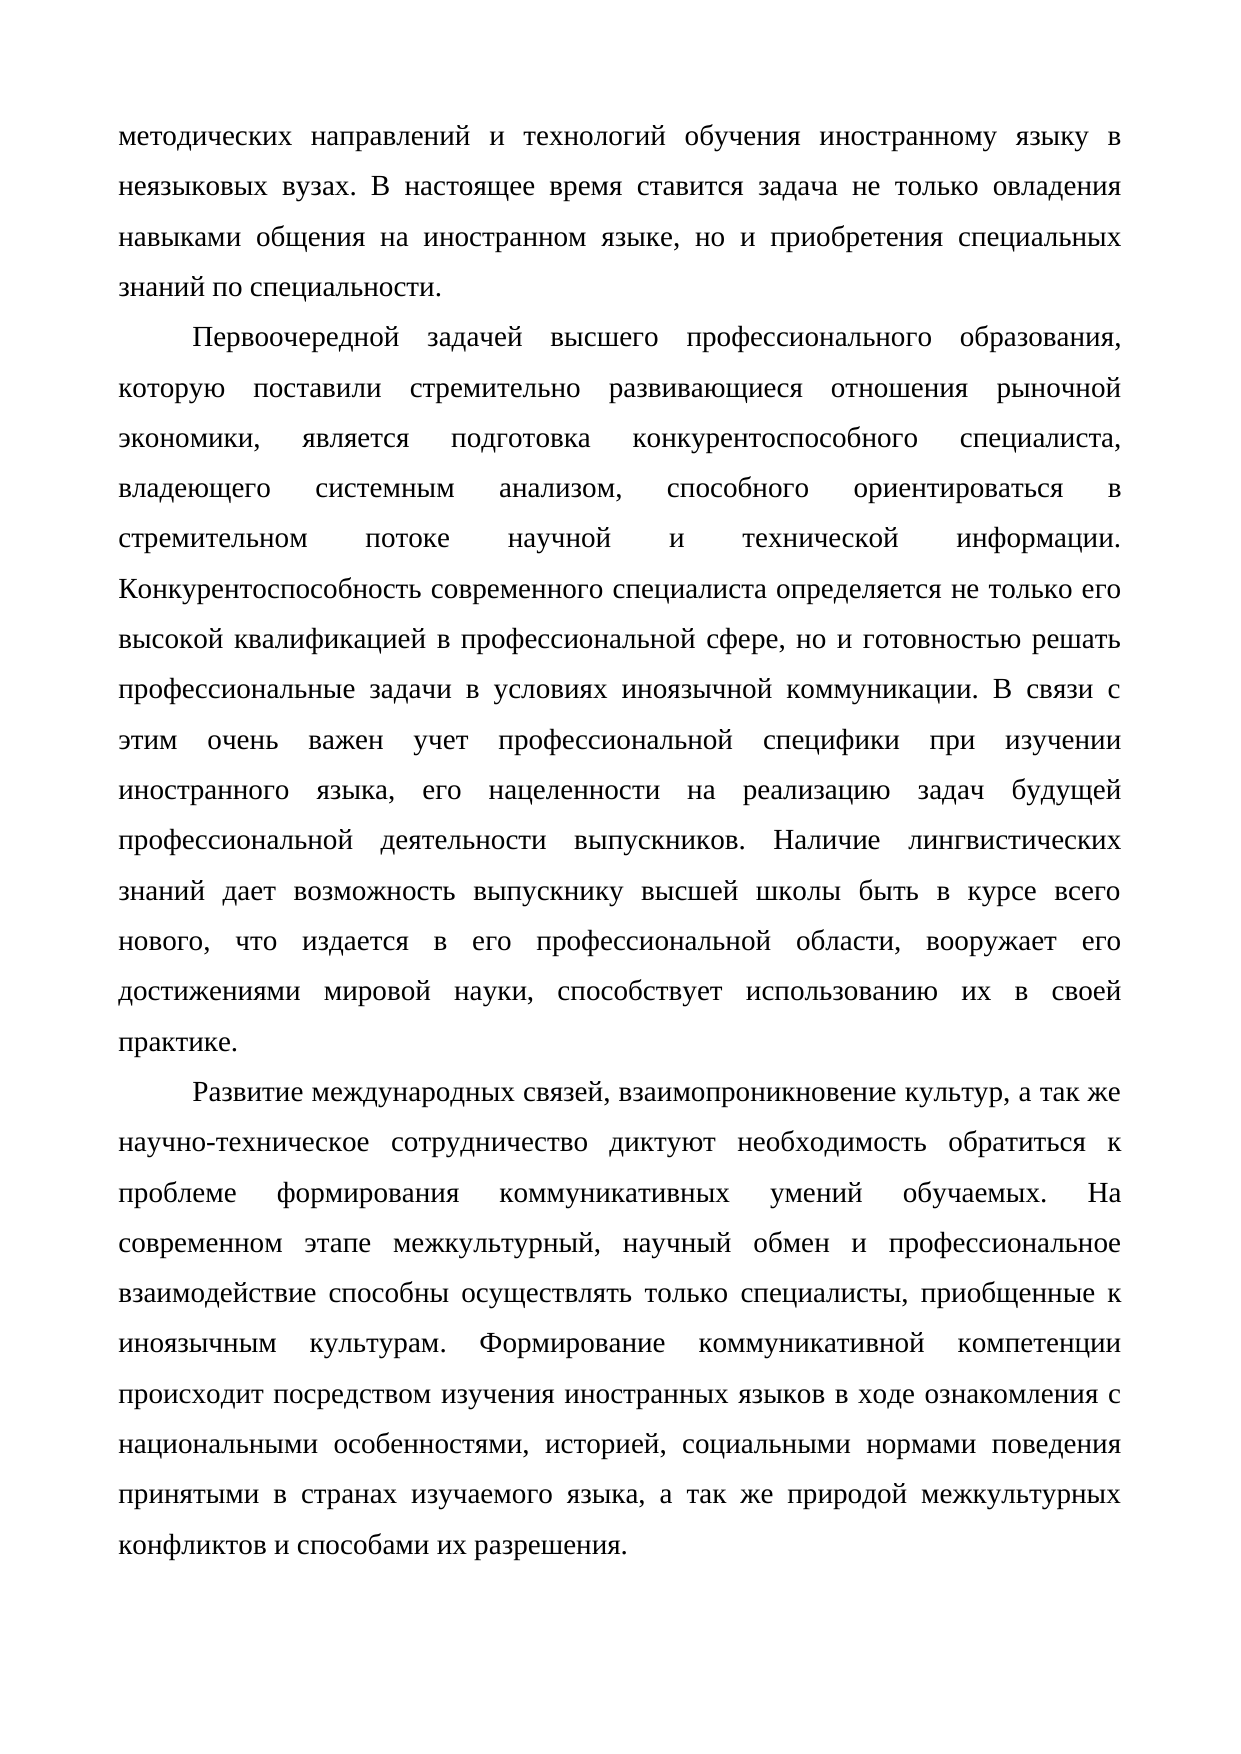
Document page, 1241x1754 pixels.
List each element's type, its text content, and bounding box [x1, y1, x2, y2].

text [118, 118, 1122, 303]
text Первоочередной задачей высшего профессионального образования, которую поставили стремительно развивающиеся отношения рыночной экономики, является подготовка конкурентоспособного специалиста, владеющего системным анализом, способного ориентироваться в стремительном потоке научной и технической информации. Конкурентоспособность современного специалиста определяется не только его высокой квалификацией в профессиональной сфере, но и готовностью решать профессиональные задачи в условиях иноязычной коммуникации. В связи с этим очень важен учет профессиональной специфики при изучении иностранного языка, его нацеленности на реализацию задач будущей профессиональной деятельности выпускников. Наличие лингвистических знаний дает возможность выпускнику высшей школы быть в курсе всего нового, что издается в его профессиональной области, вооружает его достижениями мировой науки, способствует использованию их в своей практике. [118, 319, 1122, 1057]
text Развитие международных связей, взаимопроникновение культур, а так же научно-техническое сотрудничество диктуют необходимость обратиться к проблеме формирования коммуникативных умений обучаемых. На современном этапе межкультурный, научный обмен и профессиональное взаимодействие способны осуществлять только специалисты, приобщенные к иноязычным культурам. Формирование коммуникативной компетенции происходит посредством изучения иностранных языков в ходе ознакомления с национальными особенностями, историей, социальными нормами поведения принятыми в странах изучаемого языка, а так же природой межкультурных конфликтов и способами их разрешения. [118, 1074, 1122, 1560]
